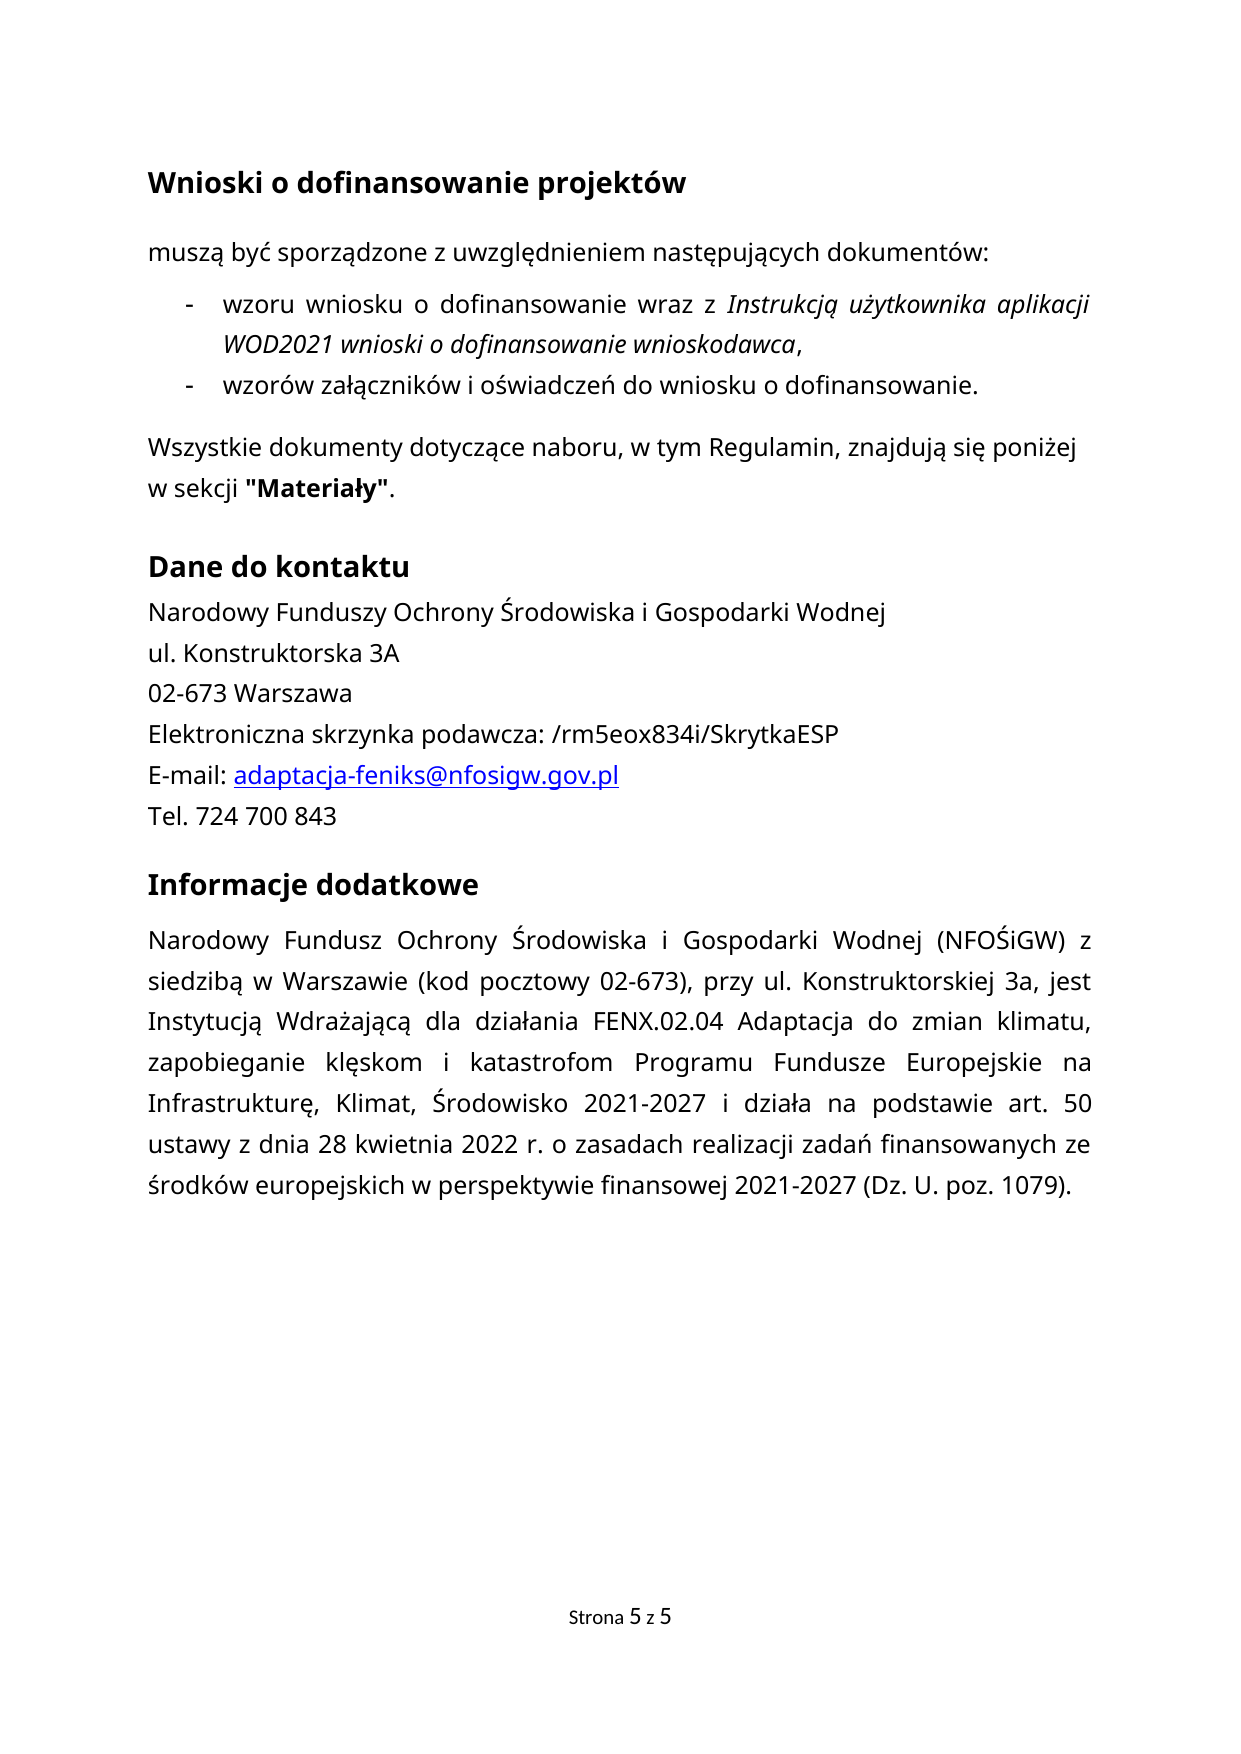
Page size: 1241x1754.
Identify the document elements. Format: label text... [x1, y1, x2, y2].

text E-mail: adaptacja-feniks@nfosigw.gov.pl [148, 778, 1092, 813]
text Tel. 724 700 843 [148, 819, 1092, 853]
subtitle Wnioski o dofinansowanie projektów [148, 162, 1092, 202]
subtitle Dane do kontaktu [148, 568, 1092, 607]
list wzoru wniosku o dofinansowanie wraz z Instrukcją użytkownika aplikacji WOD2021 wnioski o dofinansowanie wnioskodawca, [185, 286, 1092, 361]
subtitle Informacje dodatkowe [148, 885, 1092, 925]
text Elektroniczna skrzynka podawcza: /rm5eox834i/SkrytkaESP [148, 738, 1092, 772]
text Narodowy Fundusz Ochrony Środowiska i Gospodarki Wodnej (NFOŚiGW) z siedzibą w Warszawie (kod pocztowy 02-673), przy ul. Konstruktorskiej 3a, jest Instytucją Wdrażającą dla działania FENX.02.04 Adaptacja do zmian klimatu, zapobieganie klęskom i katastrofom Programu Fundusze Europejskie na Infrastrukturę, Klimat, Środowisko 2021-2027 i działa na podstawie art. 50 ustawy z dnia 28 kwietnia 2022 r. o zasadach realizacji zadań finansowanych ze środków europejskich w perspektywie finansowej 2021-2027 (Dz. U. poz. 1079). [148, 943, 1092, 1222]
text ul. Konstruktorska 3A [148, 656, 1092, 690]
subtitle muszą być sporządzone z uwzględnieniem następujących dokumentów: [148, 235, 1092, 269]
list wzorów załączników i oświadczeń do wniosku o dofinansowanie. [185, 389, 1092, 423]
text Narodowy Funduszy Ochrony Środowiska i Gospodarki Wodnej [148, 615, 1092, 649]
text 02-673 Warszawa [148, 697, 1092, 731]
text Wszystkie dokumenty dotyczące naboru, w tym Regulamin, znajdują się poniżej w sekcji "Materiały". [148, 451, 1092, 525]
